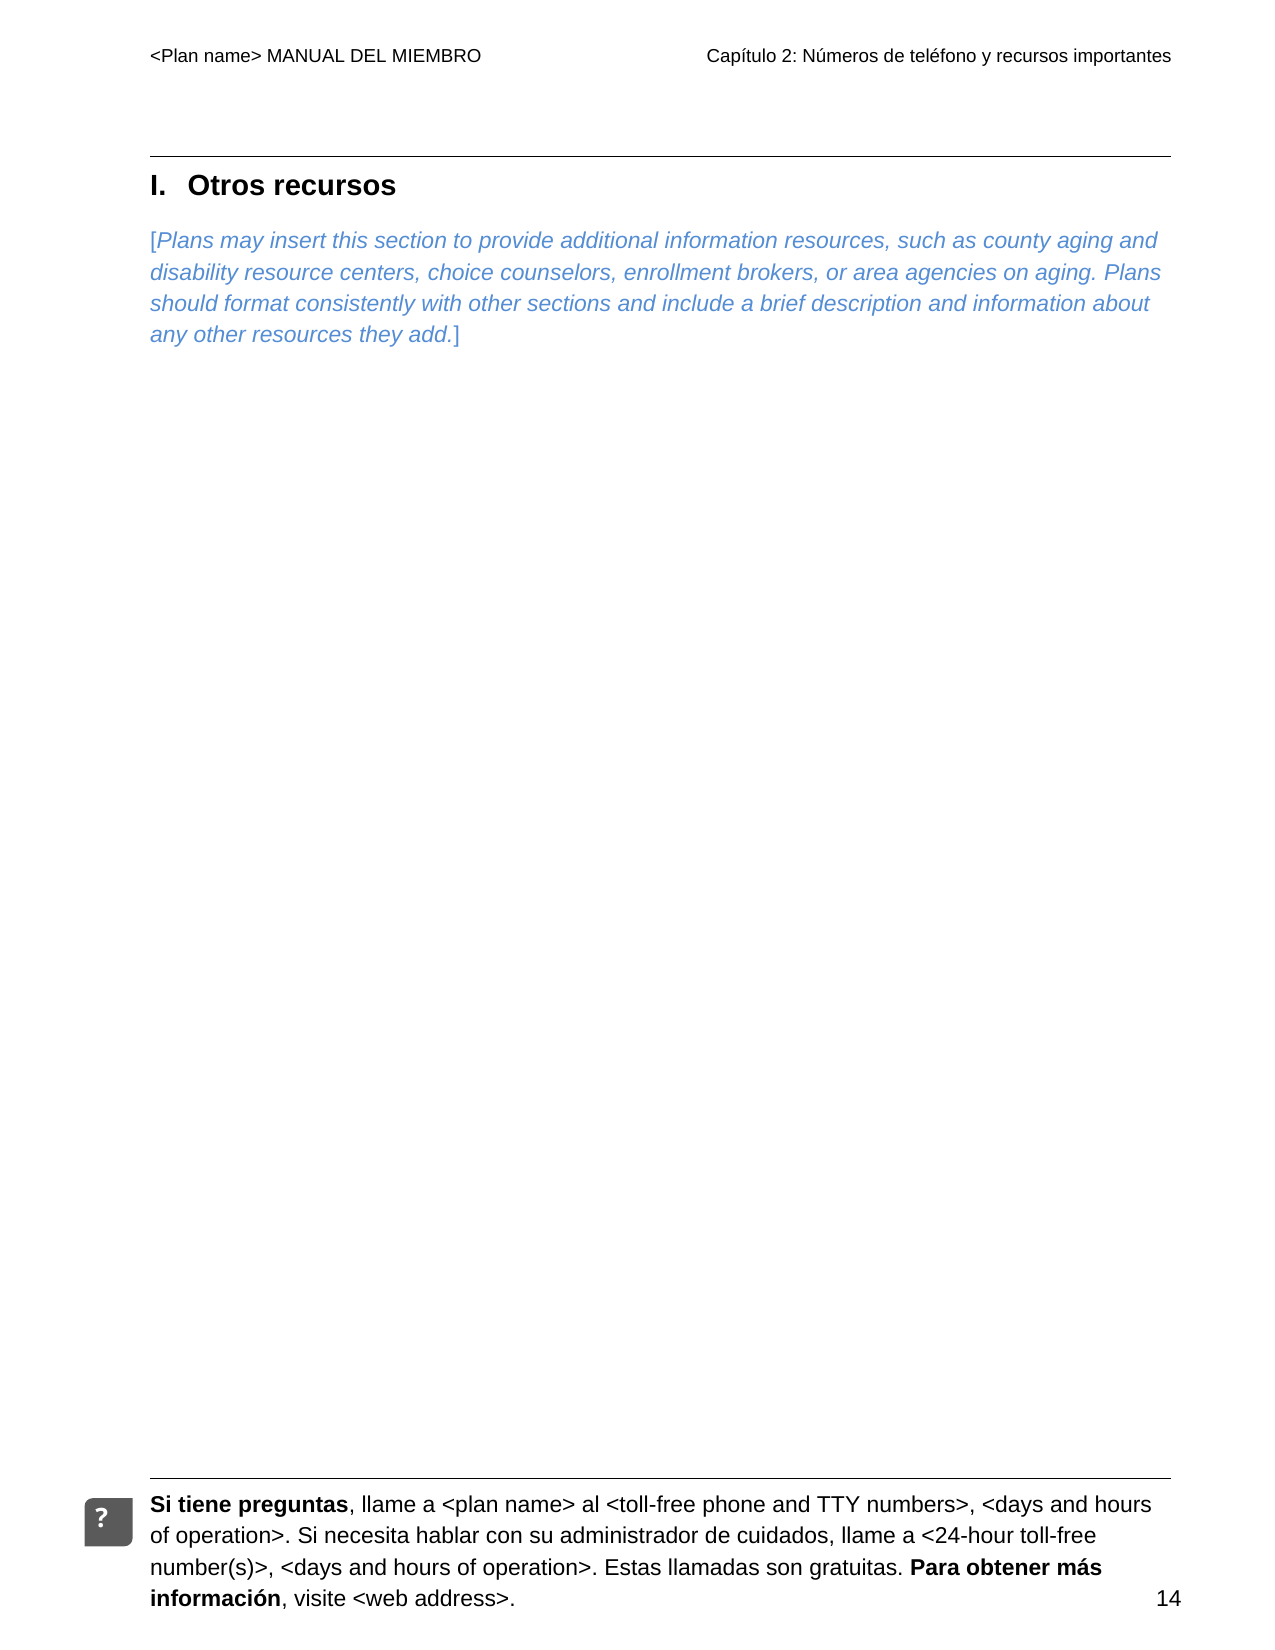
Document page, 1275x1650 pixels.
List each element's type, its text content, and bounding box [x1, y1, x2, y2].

subtitle Otros recursos [150, 157, 1171, 203]
text [Plans may insert this section to provide additional information resources, such as county aging and disability resource centers, choice counselors, enrollment brokers, or area agencies on aging. Plans should format consistently with other sections and include a brief description and information about any other resources they add.] [150, 224, 1171, 349]
